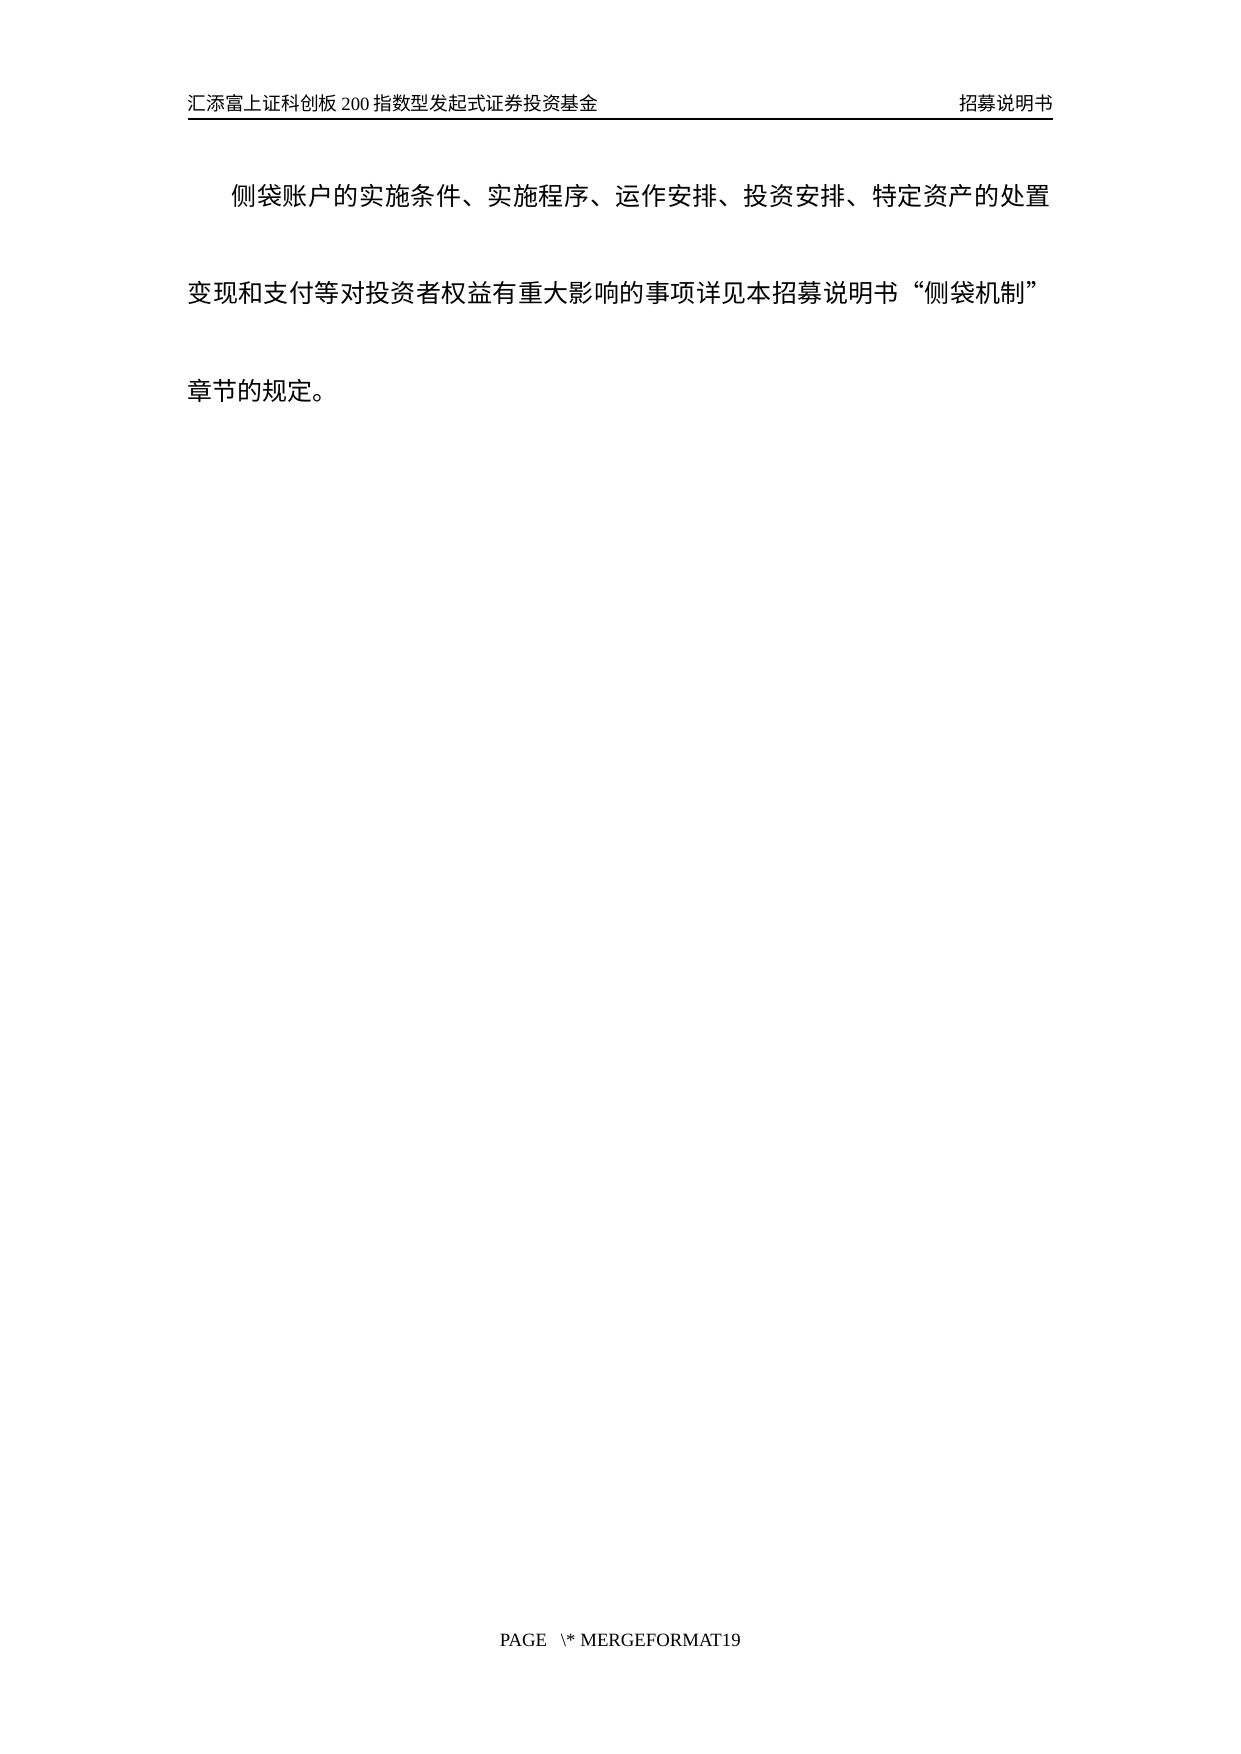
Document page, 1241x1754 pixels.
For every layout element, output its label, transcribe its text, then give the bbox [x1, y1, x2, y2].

text 侧袋账户的实施条件、实施程序、运作安排、投资安排、特定资产的处置变现和支付等对投资者权益有重大影响的事项详见本招募说明书“侧袋机制”章节的规定。 [187, 162, 1053, 422]
